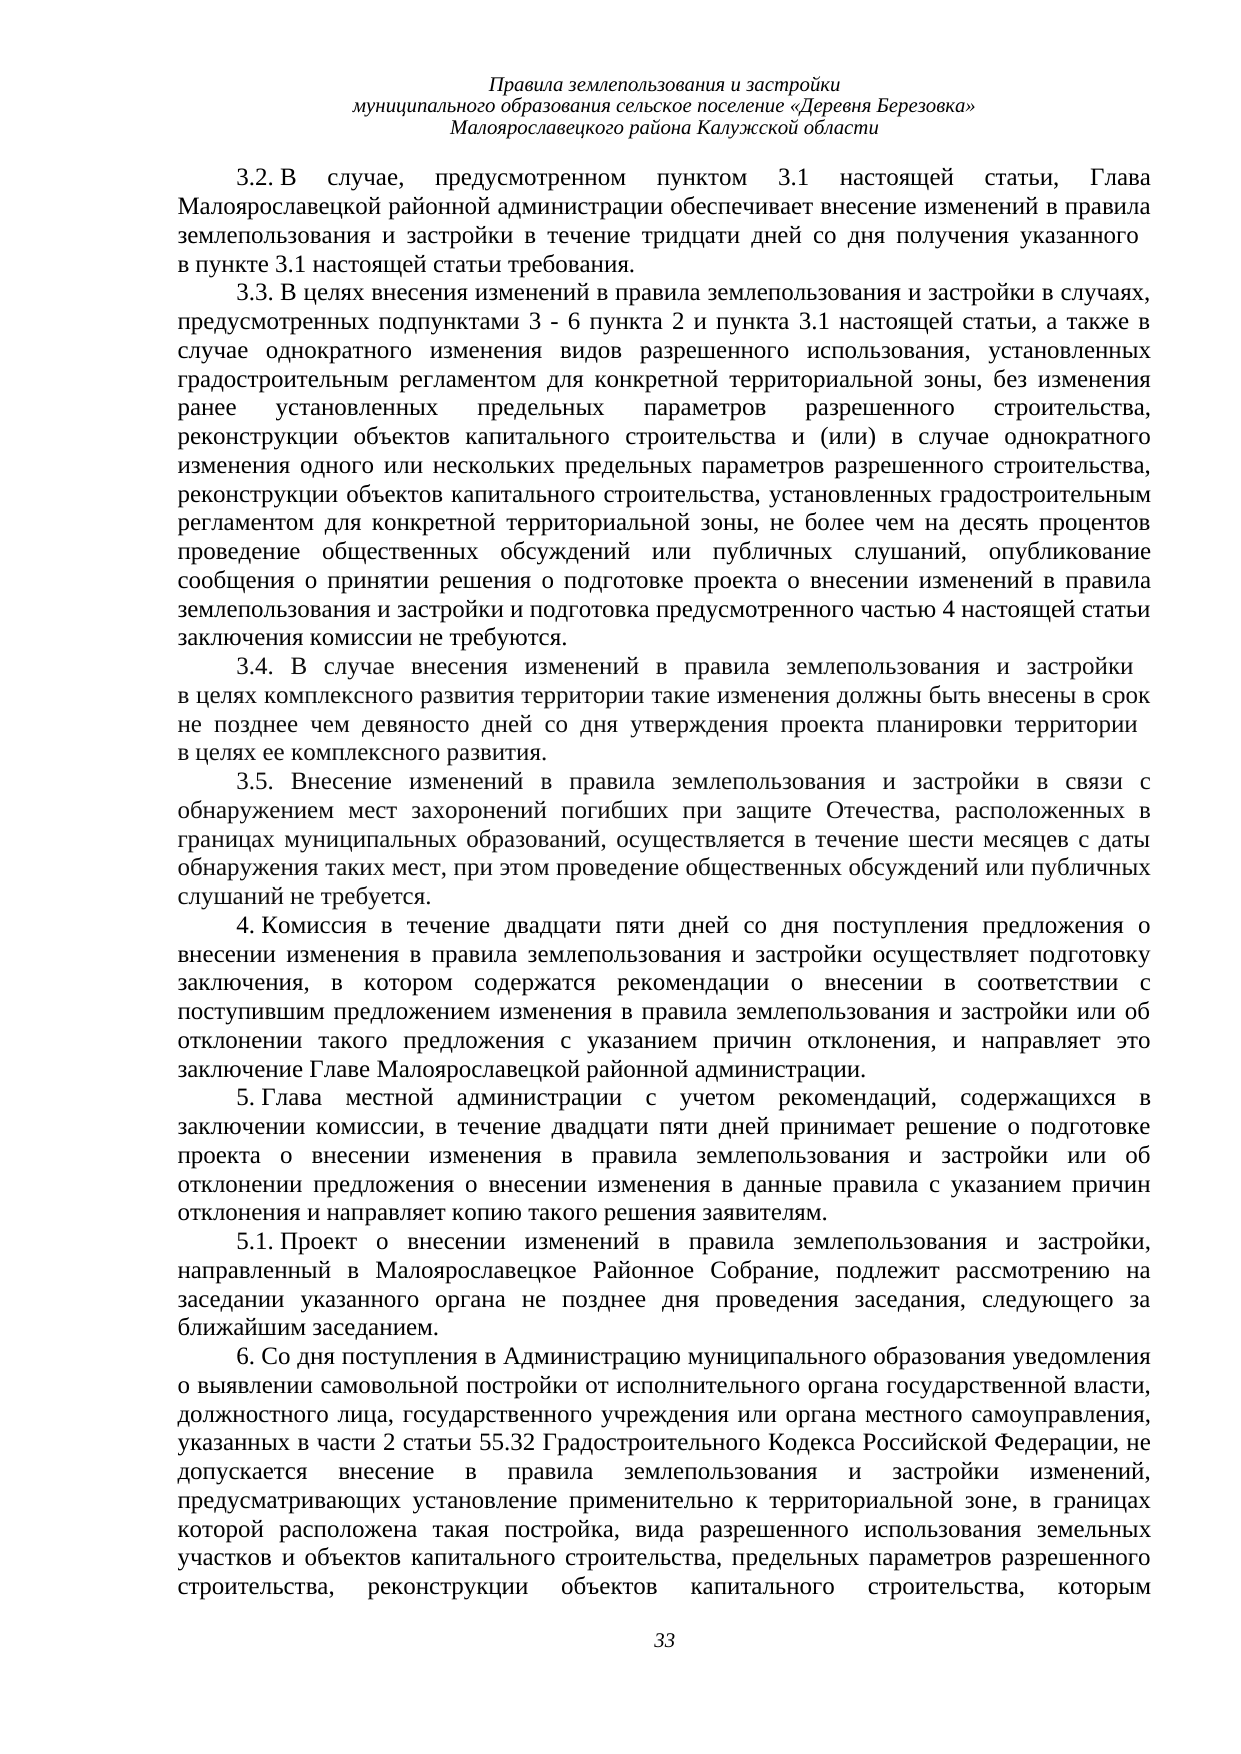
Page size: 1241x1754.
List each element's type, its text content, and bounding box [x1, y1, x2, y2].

text 5. Глава местной администрации с учетом рекомендаций, содержащихся в заключении комиссии, в течение двадцати пяти дней принимает решение о подготовке проекта о внесении изменения в правила землепользования и застройки или об отклонении предложения о внесении изменения в данные правила с указанием причин отклонения и направляет копию такого решения заявителям. [177, 1082, 1152, 1226]
text 3.4. В случае внесения изменений в правила землепользования и застройки в целях комплексного развития территории такие изменения должны быть внесены в срок не позднее чем девяносто дней со дня утверждения проекта планировки территории в целях ее комплексного развития. [177, 651, 1152, 766]
text 3.5. Внесение изменений в правила землепользования и застройки в связи с обнаружением мест захоронений погибших при защите Отечества, расположенных в границах муниципальных образований, осуществляется в течение шести месяцев с даты обнаружения таких мест, при этом проведение общественных обсуждений или публичных слушаний не требуется. [177, 766, 1152, 910]
text 4. Комиссия в течение двадцати пяти дней со дня поступления предложения о внесении изменения в правила землепользования и застройки осуществляет подготовку заключения, в котором содержатся рекомендации о внесении в соответствии с поступившим предложением изменения в правила землепользования и застройки или об отклонении такого предложения с указанием причин отклонения, и направляет это заключение Главе Малоярославецкой районной администрации. [177, 910, 1152, 1082]
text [177, 1341, 1152, 1600]
text 5.1. Проект о внесении изменений в правила землепользования и застройки, направленный в Малоярославецкое Районное Собрание, подлежит рассмотрению на заседании указанного органа не позднее дня проведения заседания, следующего за ближайшим заседанием. [177, 1226, 1152, 1341]
text 3.2. В случае, предусмотренном пунктом 3.1 настоящей статьи, Глава Малоярославецкой районной администрации обеспечивает внесение изменений в правила землепользования и застройки в течение тридцати дней со дня получения указанного в пункте 3.1 настоящей статьи требования. [177, 162, 1152, 277]
text 3.3. В целях внесения изменений в правила землепользования и застройки в случаях, предусмотренных подпунктами 3 - 6 пункта 2 и пункта 3.1 настоящей статьи, а также в случае однократного изменения видов разрешенного использования, установленных градостроительным регламентом для конкретной территориальной зоны, без изменения ранее установленных предельных параметров разрешенного строительства, реконструкции объектов капитального строительства и (или) в случае однократного изменения одного или нескольких предельных параметров разрешенного строительства, реконструкции объектов капитального строительства, установленных градостроительным регламентом для конкретной территориальной зоны, не более чем на десять процентов проведение общественных обсуждений или публичных слушаний, опубликование сообщения о принятии решения о подготовке проекта о внесении изменений в правила землепользования и застройки и подготовка предусмотренного частью 4 настоящей статьи заключения комиссии не требуются. [177, 277, 1152, 651]
